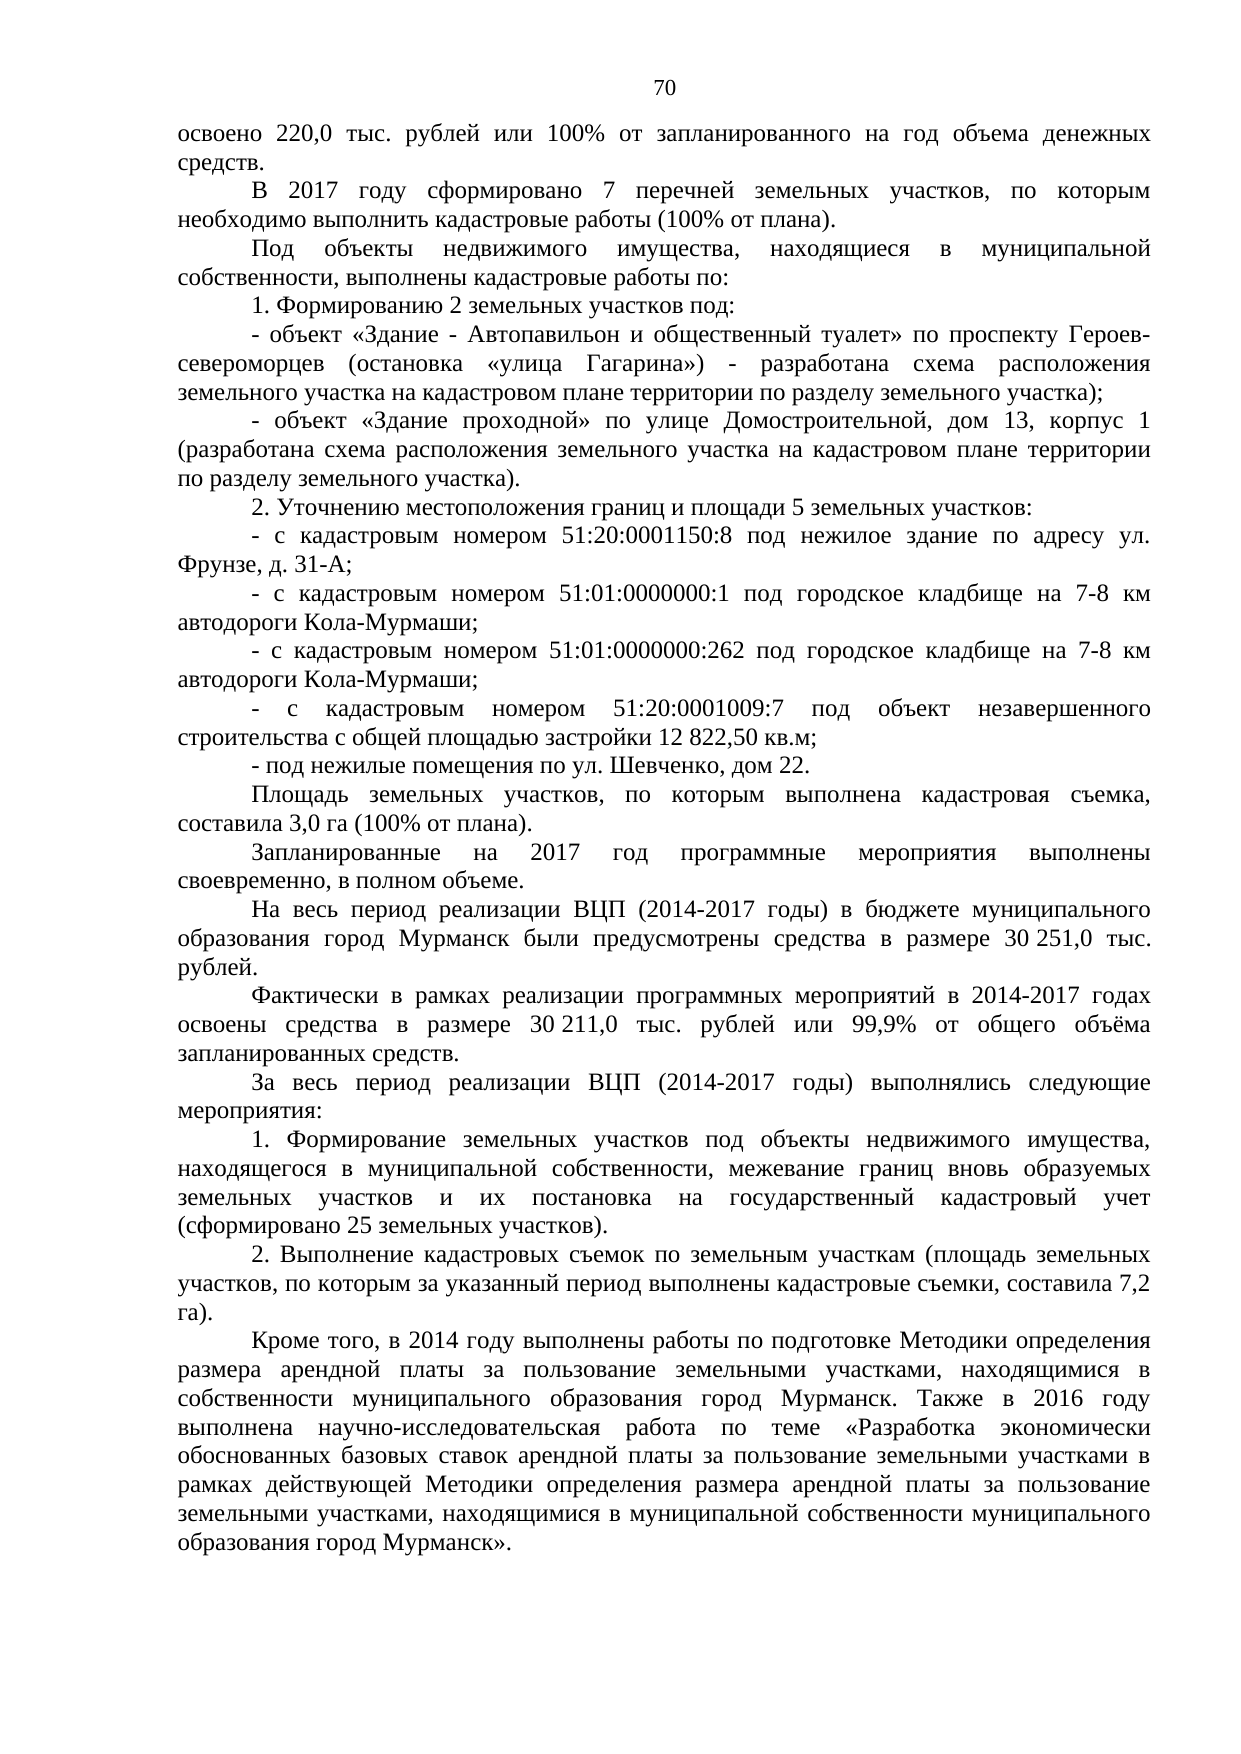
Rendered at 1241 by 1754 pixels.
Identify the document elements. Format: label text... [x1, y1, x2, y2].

text - с кадастровым номером 51:20:0001150:8 под нежилое здание по адресу ул. Фрунзе, д. 31-А; [177, 521, 1152, 578]
text - объект «Здание - Автопавильон и общественный туалет» по проспекту Героев-североморцев (остановка «улица Гагарина») - разработана схема расположения земельного участка на кадастровом плане территории по разделу земельного участка); [177, 319, 1152, 406]
text 2. Выполнение кадастровых съемок по земельным участкам (площадь земельных участков, по которым за указанный период выполнены кадастровые съемки, составила 7,2 га). [177, 1239, 1152, 1326]
text - с кадастровым номером 51:20:0001009:7 под объект незавершенного строительства с общей площадью застройки 12 822,50 кв.м; [177, 693, 1152, 751]
text Фактически в рамках реализации программных мероприятий в 2014-2017 годах освоены средства в размере 30 211,0 тыс. рублей или 99,9% от общего объёма запланированных средств. [177, 981, 1152, 1067]
text 1. Формированию 2 земельных участков под: [177, 291, 1152, 319]
text Кроме того, в 2014 году выполнены работы по подготовке Методики определения размера арендной платы за пользование земельными участками, находящимися в собственности муниципального образования город Мурманск. Также в 2016 году выполнена научно-исследовательская работа по теме «Разработка экономически обоснованных базовых ставок арендной платы за пользование земельными участками в рамках действующей Методики определения размера арендной платы за пользование земельными участками, находящимися в муниципальной собственности муниципального образования город Мурманск». [177, 1326, 1152, 1556]
text - с кадастровым номером 51:01:0000000:262 под городское кладбище на 7-8 км автодороги Кола-Мурмаши; [177, 636, 1152, 693]
text Площадь земельных участков, по которым выполнена кадастровая съемка, составила 3,0 га (100% от плана). [177, 779, 1152, 837]
text Запланированные на 2017 год программные мероприятия выполнены своевременно, в полном объеме. [177, 837, 1152, 894]
text В 2017 году сформировано 7 перечней земельных участков, по которым необходимо выполнить кадастровые работы (100% от плана). [177, 176, 1152, 233]
text - объект «Здание проходной» по улице Домостроительной, дом 13, корпус 1 (разработана схема расположения земельного участка на кадастровом плане территории по разделу земельного участка). [177, 406, 1152, 492]
text За весь период реализации ВЦП (2014-2017 годы) выполнялись следующие мероприятия: [177, 1067, 1152, 1124]
text - с кадастровым номером 51:01:0000000:1 под городское кладбище на 7-8 км автодороги Кола-Мурмаши; [177, 578, 1152, 636]
text 2. Уточнению местоположения границ и площади 5 земельных участков: [177, 492, 1152, 521]
text На весь период реализации ВЦП (2014-2017 годы) в бюджете муниципального образования город Мурманск были предусмотрены средства в размере 30 251,0 тыс. рублей. [177, 894, 1152, 981]
text 1. Формирование земельных участков под объекты недвижимого имущества, находящегося в муниципальной собственности, межевание границ вновь образуемых земельных участков и их постановка на государственный кадастровый учет (сформировано 25 земельных участков). [177, 1124, 1152, 1239]
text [177, 118, 1152, 176]
text - под нежилые помещения по ул. Шевченко, дом 22. [177, 751, 1152, 779]
text Под объекты недвижимого имущества, находящиеся в муниципальной собственности, выполнены кадастровые работы по: [177, 233, 1152, 291]
